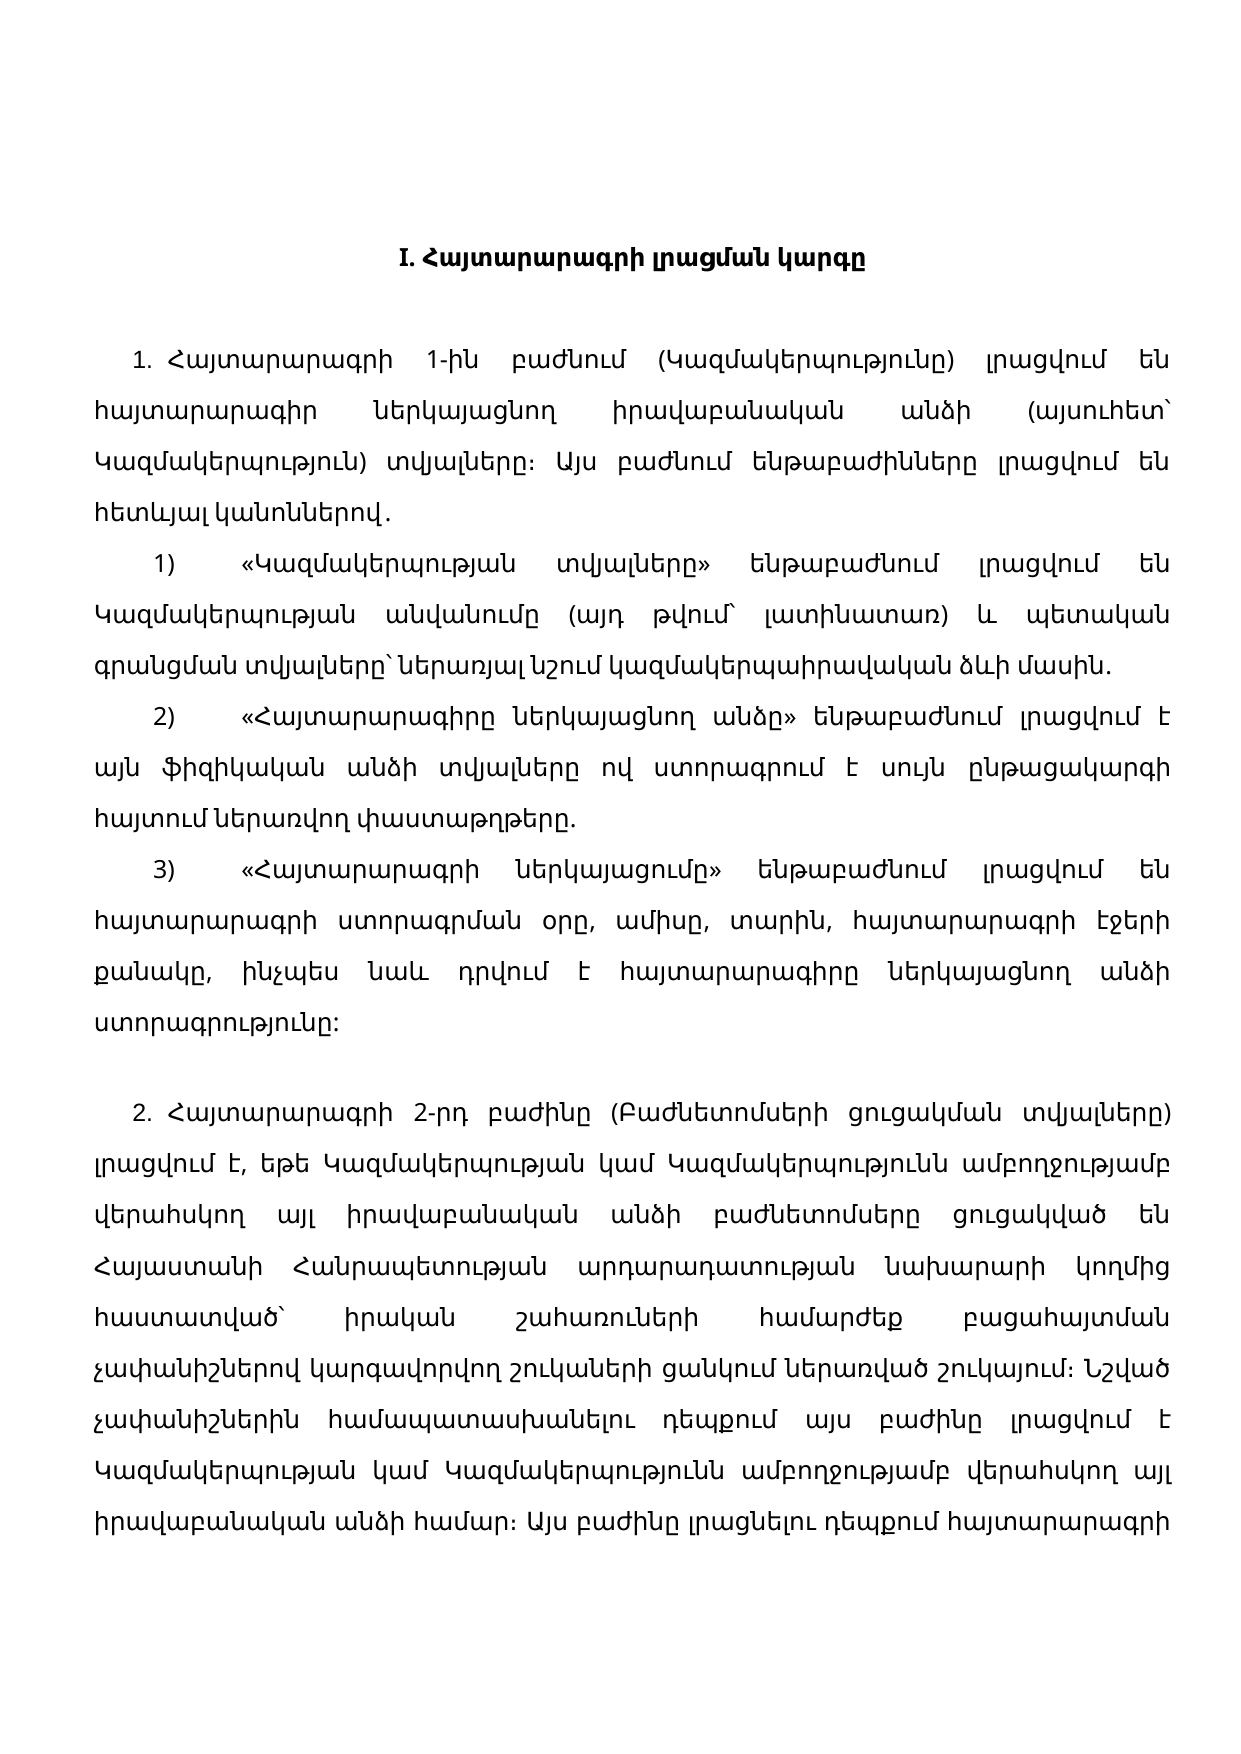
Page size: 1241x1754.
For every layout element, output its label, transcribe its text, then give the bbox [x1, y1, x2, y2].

list «Հայտարարագիրը ներկայացնող անձը» ենթաբաժնում լրացվում է այն ֆիզիկական անձի տվյալները ով ստորագրում է սույն ընթացակարգի հայտում ներառվող փաստաթղթերը. [94, 699, 1171, 835]
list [94, 1095, 1171, 1537]
list Հայտարարագրի 1-ին բաժնում (Կազմակերպությունը) լրացվում են հայտարարագիր ներկայացնող իրավաբանական անձի (այսուհետ՝ Կազմակերպություն) տվյալները։ Այս բաժնում ենթաբաժինները լրացվում են հետևյալ կանոններով․ [94, 341, 1171, 528]
list «Հայտարարագրի ներկայացումը» ենթաբաժնում լրացվում են հայտարարագրի ստորագրման օրը, ամիսը, տարին, հայտարարագրի էջերի քանակը, ինչպես նաև դրվում է հայտարարագիրը ներկայացնող անձի ստորագրությունը: [94, 852, 1171, 1039]
text I. Հայտարարագրի լրացման կարգը [94, 239, 1171, 273]
list «Կազմակերպության տվյալները» ենթաբաժնում լրացվում են Կազմակերպության անվանումը (այդ թվում՝ լատինատառ) և պետական գրանցման տվյալները՝ ներառյալ նշում կազմակերպաիրավական ձևի մասին. [94, 546, 1171, 682]
